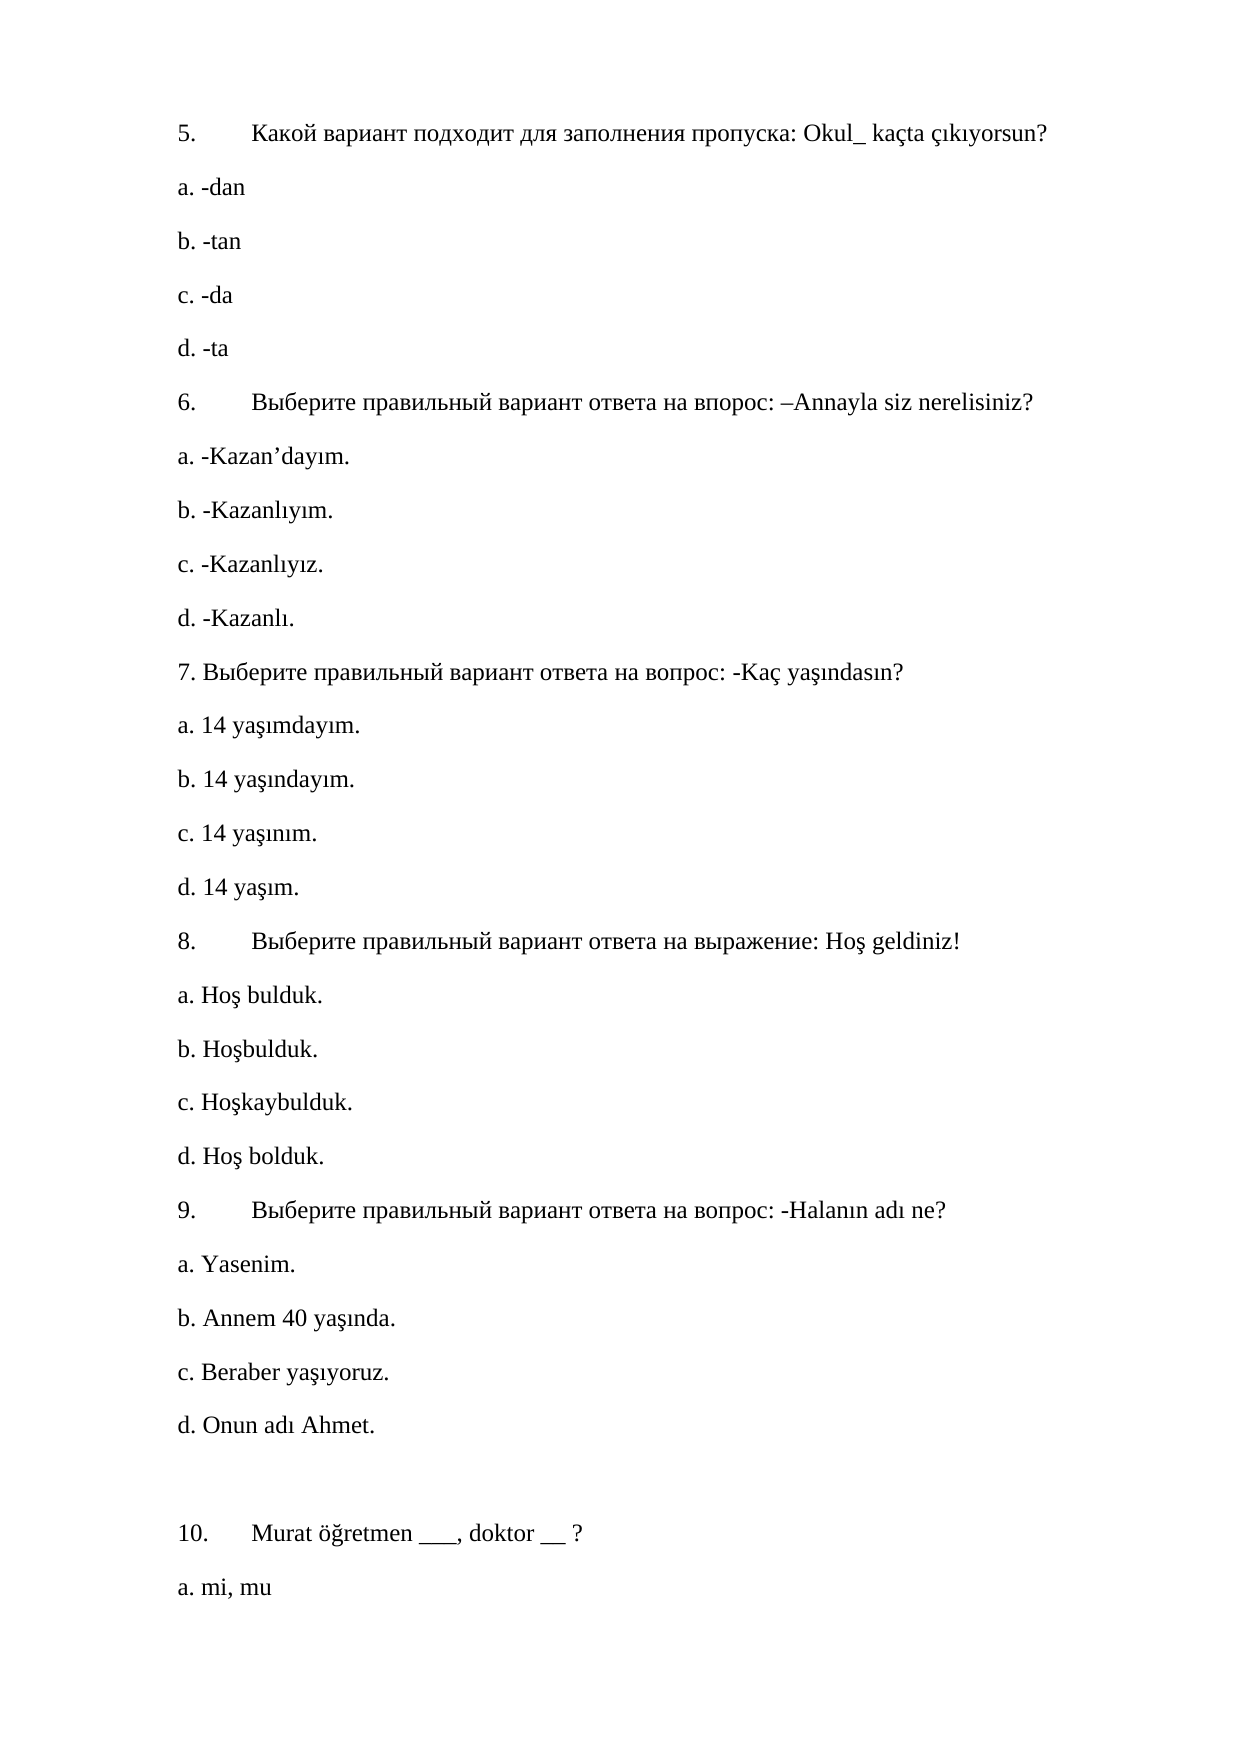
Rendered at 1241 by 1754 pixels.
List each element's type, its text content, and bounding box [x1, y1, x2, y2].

text 5. Какой вариант подходит для заполнения пропуска: Okul_ kaçta çıkıyorsun? [177, 118, 1152, 147]
text c. Beraber yaşıyoruz. [177, 1357, 1152, 1386]
text a. mi, mu [177, 1572, 1152, 1601]
text d. -ta [177, 333, 1152, 362]
text b. 14 yaşındayım. [177, 764, 1152, 793]
text a. -Kazan’dayım. [177, 441, 1152, 470]
text c. Hoşkaybulduk. [177, 1087, 1152, 1116]
text c. -da [177, 280, 1152, 308]
text d. 14 yaşım. [177, 872, 1152, 901]
text c. 14 yaşınım. [177, 818, 1152, 847]
text a. -dan [177, 172, 1152, 201]
text 7. Выберите правильный вариант ответа на вопрос: -Kaç yaşındasın? [177, 657, 1152, 685]
text 10. Murat öğretmen ___, doktor __ ? [177, 1518, 1152, 1547]
text 8. Выберите правильный вариант ответа на выражение: Hoş geldiniz! [177, 926, 1152, 955]
text a. 14 yaşımdayım. [177, 711, 1152, 739]
text d. Hoş bolduk. [177, 1141, 1152, 1170]
text b. -Kazanlıyım. [177, 495, 1152, 524]
text b. Hoşbulduk. [177, 1034, 1152, 1062]
text b. Annem 40 yaşında. [177, 1303, 1152, 1332]
text 6. Выберите правильный вариант ответа на впорос: –Annayla siz nerelisiniz? [177, 387, 1152, 416]
text d. -Kazanlı. [177, 603, 1152, 632]
text a. Yasenim. [177, 1249, 1152, 1278]
text а. Hoş bulduk. [177, 980, 1152, 1008]
text d. Onun adı Ahmet. [177, 1411, 1152, 1439]
text b. -tan [177, 226, 1152, 254]
text 9. Выберите правильный вариант ответа на вопрос: -Halanın adı ne? [177, 1195, 1152, 1224]
text c. -Kazanlıyız. [177, 549, 1152, 578]
